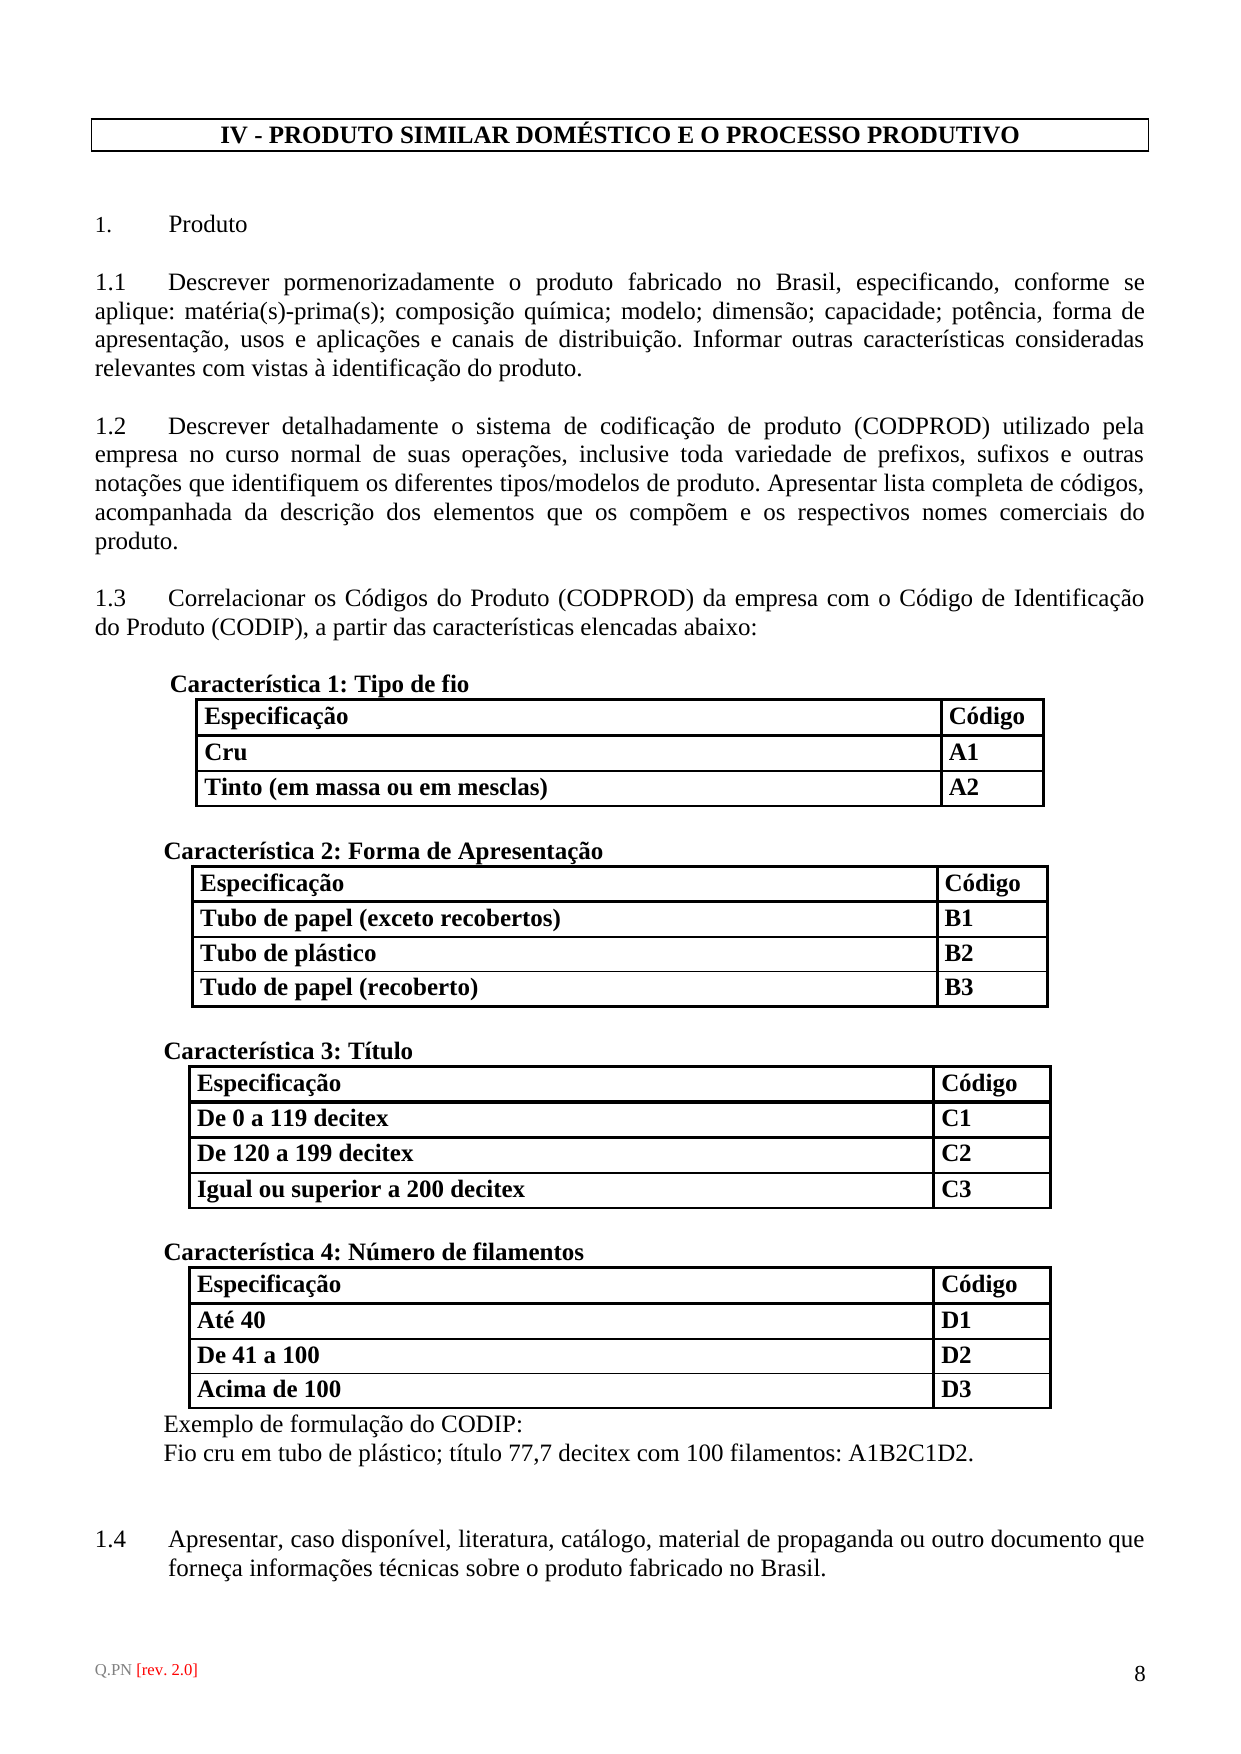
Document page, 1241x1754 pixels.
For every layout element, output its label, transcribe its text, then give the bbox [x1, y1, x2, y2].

table_cell Acima de 100 [191, 1374, 932, 1407]
list Apresentar, caso disponível, literatura, catálogo, material de propaganda ou outro documento que forneça informações técnicas sobre o produto fabricado no Brasil. [94, 1524, 1146, 1582]
table_cell D2 [935, 1340, 1049, 1373]
table_cell A2 [943, 772, 1042, 805]
table_cell C1 [935, 1104, 1049, 1136]
table_cell Até 40 [191, 1305, 932, 1338]
table_cell Tinto (em massa ou em mesclas) [198, 772, 940, 805]
table_header Especificação [191, 1269, 932, 1302]
text Característica 2: Forma de Apresentação [94, 836, 1166, 864]
table_header Código [943, 701, 1042, 734]
table_cell Tubo de plástico [194, 938, 936, 971]
table_cell Tudo de papel (recoberto) [194, 972, 936, 1005]
table_cell Igual ou superior a 200 decitex [191, 1174, 932, 1207]
table_cell Cru [198, 737, 940, 770]
table_cell B2 [939, 938, 1046, 971]
table_cell De 0 a 119 decitex [191, 1104, 932, 1136]
text Característica 4: Número de filamentos [94, 1237, 1166, 1266]
table_cell A1 [943, 737, 1042, 770]
table_cell B3 [939, 972, 1046, 1005]
table_header Especificação [198, 701, 940, 734]
table_cell D3 [935, 1374, 1049, 1407]
text Característica 3: Título [94, 1036, 1166, 1065]
table_cell De 120 a 199 decitex [191, 1139, 932, 1172]
list Descrever pormenorizadamente o produto fabricado no Brasil, especificando, conforme se aplique: matéria(s)-prima(s); composição química; modelo; dimensão; capacidade; potência, forma de apresentação, usos e aplicações e canais de distribuição. Informar outras características consideradas relevantes com vistas à identificação do produto. [94, 267, 1146, 382]
table_cell B1 [939, 903, 1046, 936]
table_cell C2 [935, 1139, 1049, 1172]
list Descrever detalhadamente o sistema de codificação de produto (CODPROD) utilizado pela empresa no curso normal de suas operações, inclusive toda variedade de prefixos, sufixos e outras notações que identifiquem os diferentes tipos/modelos de produto. Apresentar lista completa de códigos, acompanhada da descrição dos elementos que os compõem e os respectivos nomes comerciais do produto. [94, 411, 1146, 554]
table_cell C3 [935, 1174, 1049, 1207]
text Fio cru em tubo de plástico; título 77,7 decitex com 100 filamentos: A1B2C1D2. [94, 1438, 1146, 1467]
table_cell D1 [935, 1305, 1049, 1338]
list Produto [94, 209, 1146, 238]
subtitle IV - PRODUTO SIMILAR DOMÉSTICO E O PROCESSO PRODUTIVO [92, 120, 1148, 150]
table_header Código [935, 1269, 1049, 1302]
text Característica 1: Tipo de fio [94, 669, 1166, 698]
table_header Código [935, 1068, 1049, 1100]
table_header Código [939, 868, 1046, 900]
table_cell De 41 a 100 [191, 1340, 932, 1373]
table_cell Tubo de papel (exceto recobertos) [194, 903, 936, 936]
table_header Especificação [191, 1068, 932, 1100]
table_header Especificação [194, 868, 936, 900]
text Exemplo de formulação do CODIP: [94, 1409, 1146, 1438]
list Correlacionar os Códigos do Produto (CODPROD) da empresa com o Código de Identificação do Produto (CODIP), a partir das características elencadas abaixo: [94, 583, 1146, 641]
